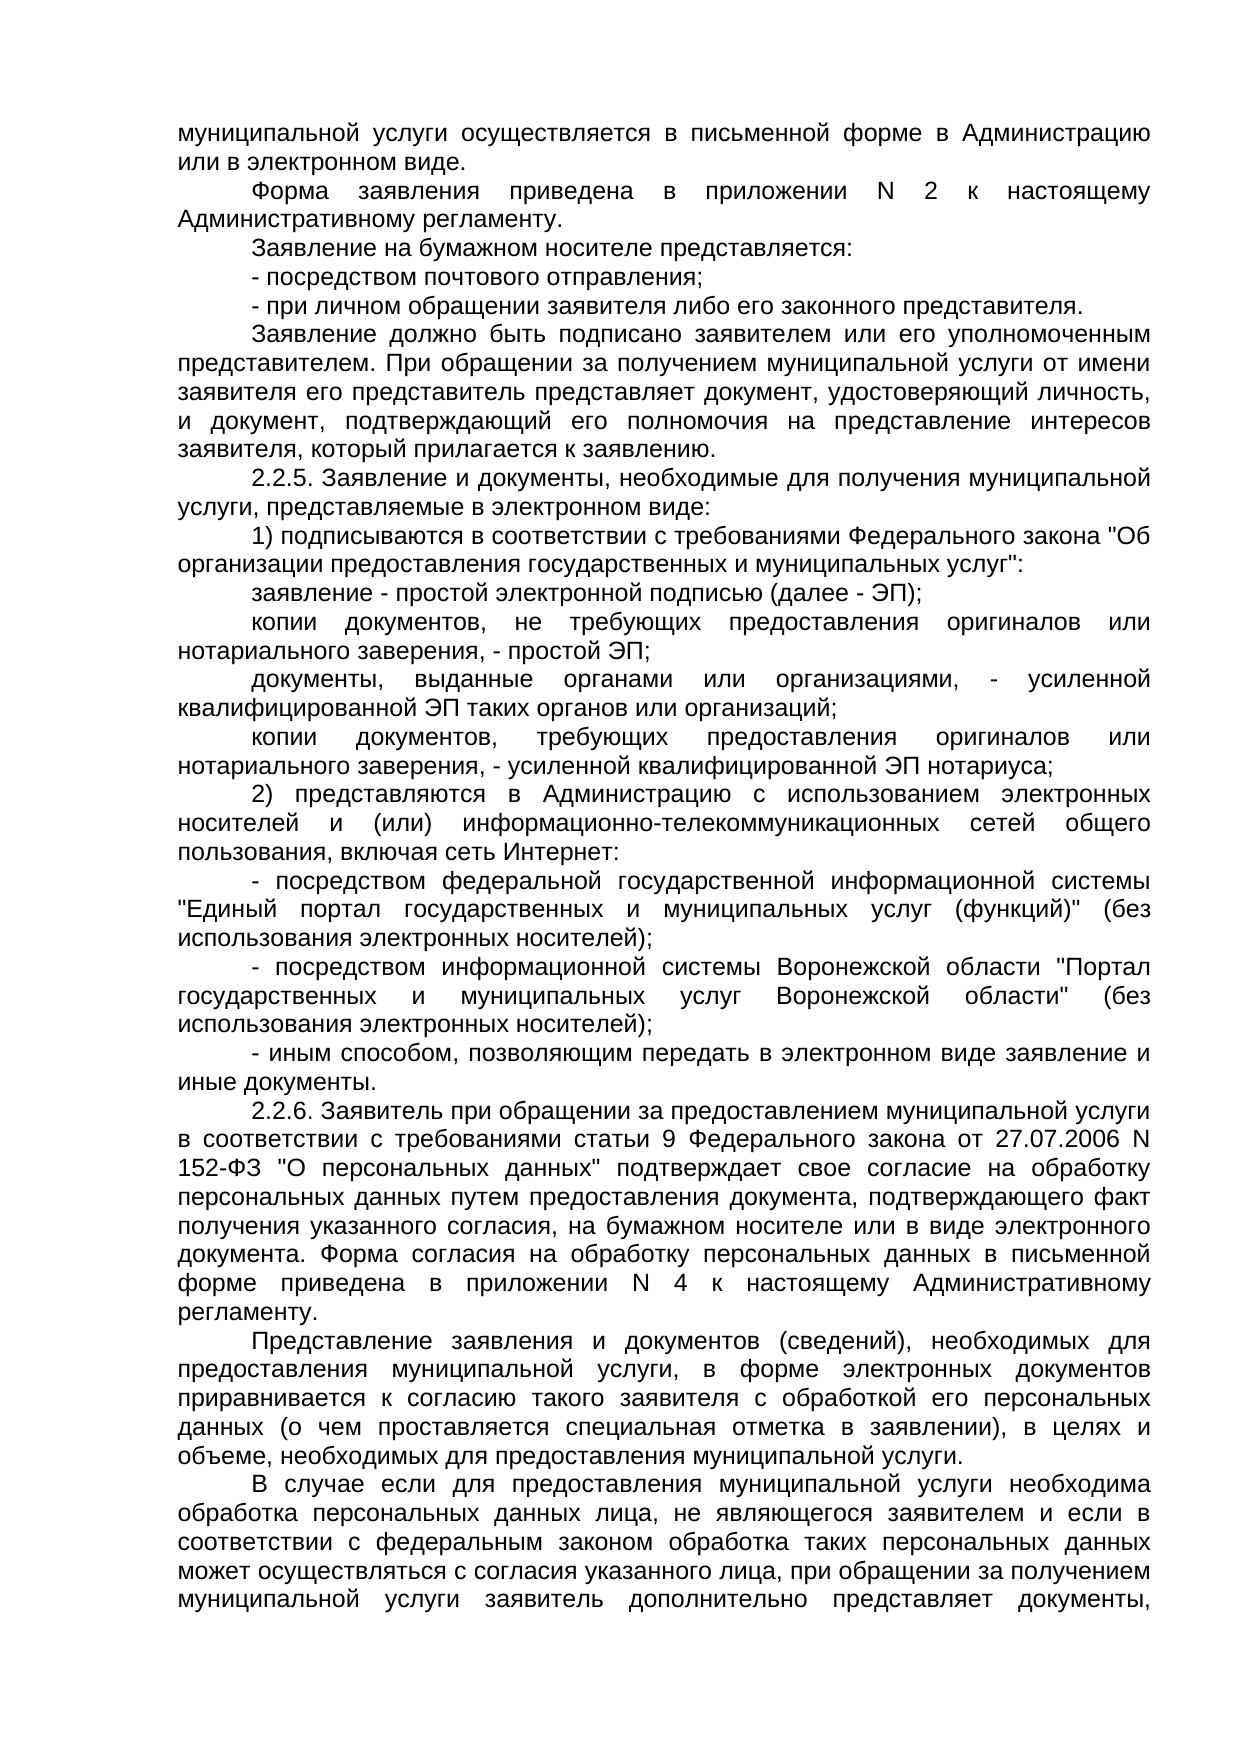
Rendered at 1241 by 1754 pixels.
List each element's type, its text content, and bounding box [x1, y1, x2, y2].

text копии документов, не требующих предоставления оригиналов или нотариального заверения, - простой ЭП; [177, 607, 1152, 664]
text заявление - простой электронной подписью (далее - ЭП); [177, 578, 1152, 607]
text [177, 1469, 1152, 1613]
text 2.2.5. Заявление и документы, необходимые для получения муниципальной услуги, представляемые в электронном виде: [177, 463, 1152, 521]
text копии документов, требующих предоставления оригиналов или нотариального заверения, - усиленной квалифицированной ЭП нотариуса; [177, 722, 1152, 779]
text - иным способом, позволяющим передать в электронном виде заявление и иные документы. [177, 1038, 1152, 1096]
text 1) подписываются в соответствии с требованиями Федерального закона "Об организации предоставления государственных и муниципальных услуг": [177, 521, 1152, 578]
text Заявление должно быть подписано заявителем или его уполномоченным представителем. При обращении за получением муниципальной услуги от имени заявителя его представитель представляет документ, удостоверяющий личность, и документ, подтверждающий его полномочия на представление интересов заявителя, который прилагается к заявлению. [177, 319, 1152, 463]
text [177, 118, 1152, 176]
text 2) представляются в Администрацию с использованием электронных носителей и (или) информационно-телекоммуникационных сетей общего пользования, включая сеть Интернет: [177, 779, 1152, 866]
text документы, выданные органами или организациями, - усиленной квалифицированной ЭП таких органов или организаций; [177, 664, 1152, 722]
text - при личном обращении заявителя либо его законного представителя. [177, 291, 1152, 319]
text Заявление на бумажном носителе представляется: [177, 233, 1152, 262]
text 2.2.6. Заявитель при обращении за предоставлением муниципальной услуги в соответствии с требованиями статьи 9 Федерального закона от 27.07.2006 N 152-ФЗ "О персональных данных" подтверждает свое согласие на обработку персональных данных путем предоставления документа, подтверждающего факт получения указанного согласия, на бумажном носителе или в виде электронного документа. Форма согласия на обработку персональных данных в письменной форме приведена в приложении N 4 к настоящему Административному регламенту. [177, 1096, 1152, 1326]
text - посредством почтового отправления; [177, 262, 1152, 291]
text Форма заявления приведена в приложении N 2 к настоящему Административному регламенту. [177, 176, 1152, 233]
text - посредством федеральной государственной информационной системы "Единый портал государственных и муниципальных услуг (функций)" (без использования электронных носителей); [177, 866, 1152, 952]
text - посредством информационной системы Воронежской области "Портал государственных и муниципальных услуг Воронежской области" (без использования электронных носителей); [177, 952, 1152, 1038]
text Представление заявления и документов (сведений), необходимых для предоставления муниципальной услуги, в форме электронных документов приравнивается к согласию такого заявителя с обработкой его персональных данных (о чем проставляется специальная отметка в заявлении), в целях и объеме, необходимых для предоставления муниципальной услуги. [177, 1326, 1152, 1469]
